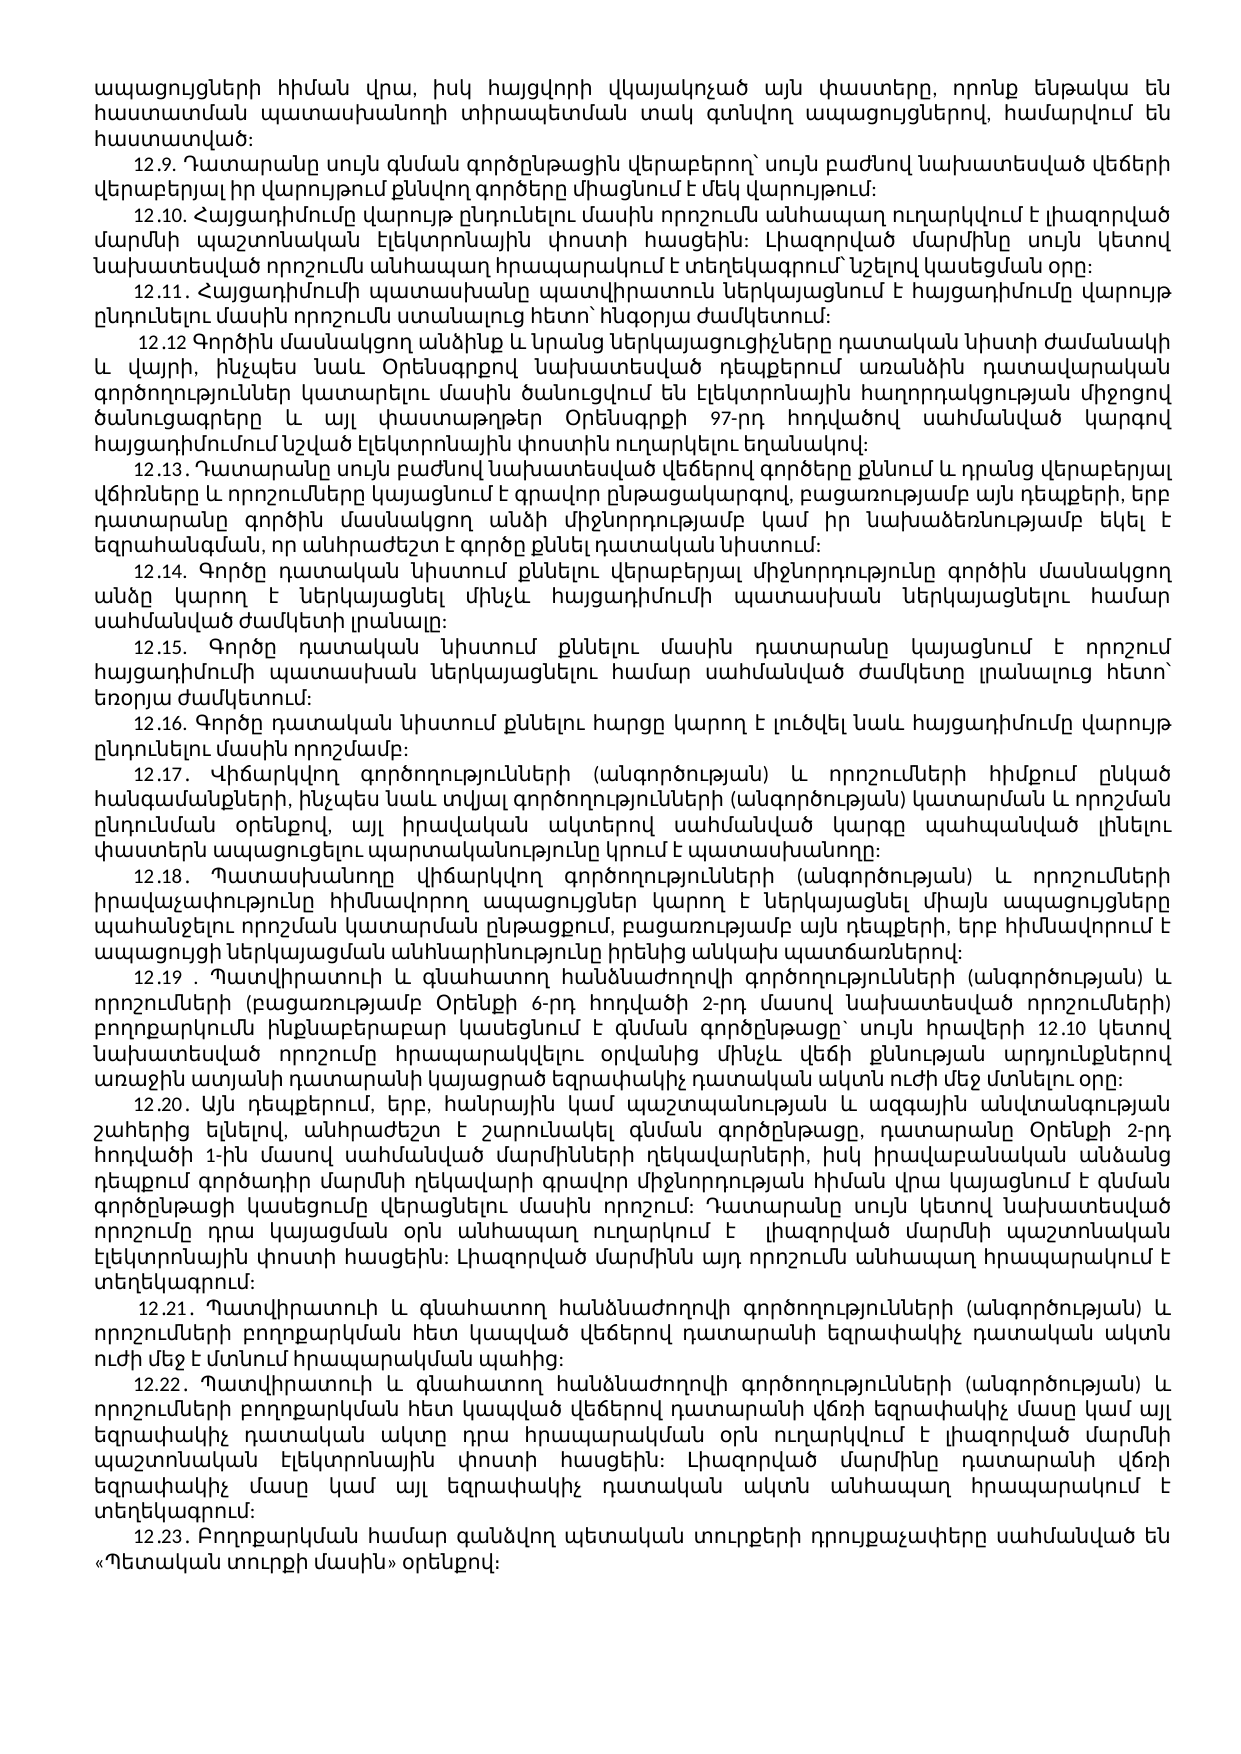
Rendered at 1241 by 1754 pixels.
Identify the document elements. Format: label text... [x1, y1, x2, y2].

text 12․9. Դատարանը սույն գնման գործընթացին վերաբերող՝ սույն բաժնով նախատեսված վեճերի վերաբերյալ իր վարույթում քննվող գործերը միացնում է մեկ վարույթում: [94, 151, 1171, 202]
text 12․15. Գործը դատական նիստում քննելու մասին դատարանը կայացնում է որոշում հայցադիմումի պատասխան ներկայացնելու համար սահմանված ժամկետը լրանալուց հետո՝ եռօրյա ժամկետում: [94, 634, 1171, 710]
text 12․17․ Վիճարկվող գործողությունների (անգործության) և որոշումների հիմքում ընկած հանգամանքների, ինչպես նաև տվյալ գործողությունների (անգործության) կատարման և որոշման ընդունման օրենքով, այլ իրավական ակտերով սահմանված կարգը պահպանված լինելու փաստերն ապացուցելու պարտականությունը կրում է պատասխանողը: [94, 761, 1171, 863]
text 12․14. Գործը դատական նիստում քննելու վերաբերյալ միջնորդությունը գործին մասնակցող անձը կարող է ներկայացնել մինչև հայցադիմումի պատասխան ներկայացնելու համար սահմանված ժամկետի լրանալը: [94, 558, 1171, 634]
text 12․19 . Պատվիրատուի և գնահատող հանձնաժողովի գործողությունների (անգործության) և որոշումների (բացառությամբ Օրենքի 6-րդ հոդվածի 2-րդ մասով նախատեսված որոշումների) բողոքարկումն ինքնաբերաբար կասեցնում է գնման գործընթացը` սույն հրավերի 12․10 կետով նախատեսված որոշումը հրապարակվելու օրվանից մինչև վեճի քննության արդյունքներով առաջին ատյանի դատարանի կայացրած եզրափակիչ դատական ակտն ուժի մեջ մտնելու օրը: [94, 964, 1171, 1092]
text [94, 75, 1171, 151]
text 12․10. Հայցադիմումը վարույթ ընդունելու մասին որոշումն անհապաղ ուղարկվում է լիազորված մարմնի պաշտոնական էլեկտրոնային փոստի հասցեին: Լիազորված մարմինը սույն կետով նախատեսված որոշումն անհապաղ հրապարակում է տեղեկագրում՝ նշելով կասեցման օրը: [94, 202, 1171, 278]
text 12․13․ Դատարանը սույն բաժնով նախատեսված վեճերով գործերը քննում և դրանց վերաբերյալ վճիռները և որոշումները կայացնում է գրավոր ընթացակարգով, բացառությամբ այն դեպքերի, երբ դատարանը գործին մասնակցող անձի միջնորդությամբ կամ իր նախաձեռնությամբ եկել է եզրահանգման, որ անհրաժեշտ է գործը քննել դատական նիստում: [94, 456, 1171, 558]
text 12․12 Գործին մասնակցող անձինք և նրանց ներկայացուցիչները դատական նիստի ժամանակի և վայրի, ինչպես նաև Օրենսգրքով նախատեսված դեպքերում առանձին դատավարական գործողություններ կատարելու մասին ծանուցվում են էլեկտրոնային հաղորդակցության միջոցով ծանուցագրերը և այլ փաստաթղթեր Օրենսգրքի 97-րդ հոդվածով սահմանված կարգով հայցադիմումում նշված էլեկտրոնային փոստին ուղարկելու եղանակով: [94, 329, 1171, 456]
text 12.22․ Պատվիրատուի և գնահատող հանձնաժողովի գործողությունների (անգործության) և որոշումների բողոքարկման հետ կապված վեճերով դատարանի վճռի եզրափակիչ մասը կամ այլ եզրափակիչ դատական ակտը դրա հրապարակման օրն ուղարկվում է լիազորված մարմնի պաշտոնական էլեկտրոնային փոստի հասցեին: Լիազորված մարմինը դատարանի վճռի եզրափակիչ մասը կամ այլ եզրափակիչ դատական ակտն անհապաղ հրապարակում է տեղեկագրում: [94, 1371, 1171, 1524]
text 12․16. Գործը դատական նիստում քննելու հարցը կարող է լուծվել նաև հայցադիմումը վարույթ ընդունելու մասին որոշմամբ: [94, 710, 1171, 761]
text 12․21․ Պատվիրատուի և գնահատող հանձնաժողովի գործողությունների (անգործության) և որոշումների բողոքարկման հետ կապված վեճերով դատարանի եզրափակիչ դատական ակտն ուժի մեջ է մտնում հրապարակման պահից: [94, 1295, 1171, 1371]
text 12․20․ Այն դեպքերում, երբ, հանրային կամ պաշտպանության և ազգային անվտանգության շահերից ելնելով, անհրաժեշտ է շարունակել գնման գործընթացը, դատարանը Օրենքի 2-րդ հոդվածի 1-ին մասով սահմանված մարմինների ղեկավարների, իսկ իրավաբանական անձանց դեպքում գործադիր մարմնի ղեկավարի գրավոր միջնորդության հիման վրա կայացնում է գնման գործընթացի կասեցումը վերացնելու մասին որոշում: Դատարանը սույն կետով նախատեսված որոշումը դրա կայացման օրն անհապաղ ուղարկում է լիազորված մարմնի պաշտոնական էլեկտրոնային փոստի հասցեին: Լիազորված մարմինն այդ որոշումն անհապաղ հրապարակում է տեղեկագրում: [94, 1092, 1171, 1295]
text 12․18․ Պատասխանողը վիճարկվող գործողությունների (անգործության) և որոշումների իրավաչափությունը հիմնավորող ապացույցներ կարող է ներկայացնել միայն ապացույցները պահանջելու որոշման կատարման ընթացքում, բացառությամբ այն դեպքերի, երբ հիմնավորում է ապացույցի ներկայացման անհնարինությունը իրենից անկախ պատճառներով: [94, 863, 1171, 964]
text 12․23․ Բողոքարկման համար գանձվող պետական տուրքերի դրույքաչափերը սահմանված են «Պետական տուրքի մասին» օրենքով։ [94, 1524, 1171, 1574]
text 12․11․ Հայցադիմումի պատասխանը պատվիրատուն ներկայացնում է հայցադիմումը վարույթ ընդունելու մասին որոշումն ստանալուց հետո՝ հնգօրյա ժամկետում: [94, 278, 1171, 329]
